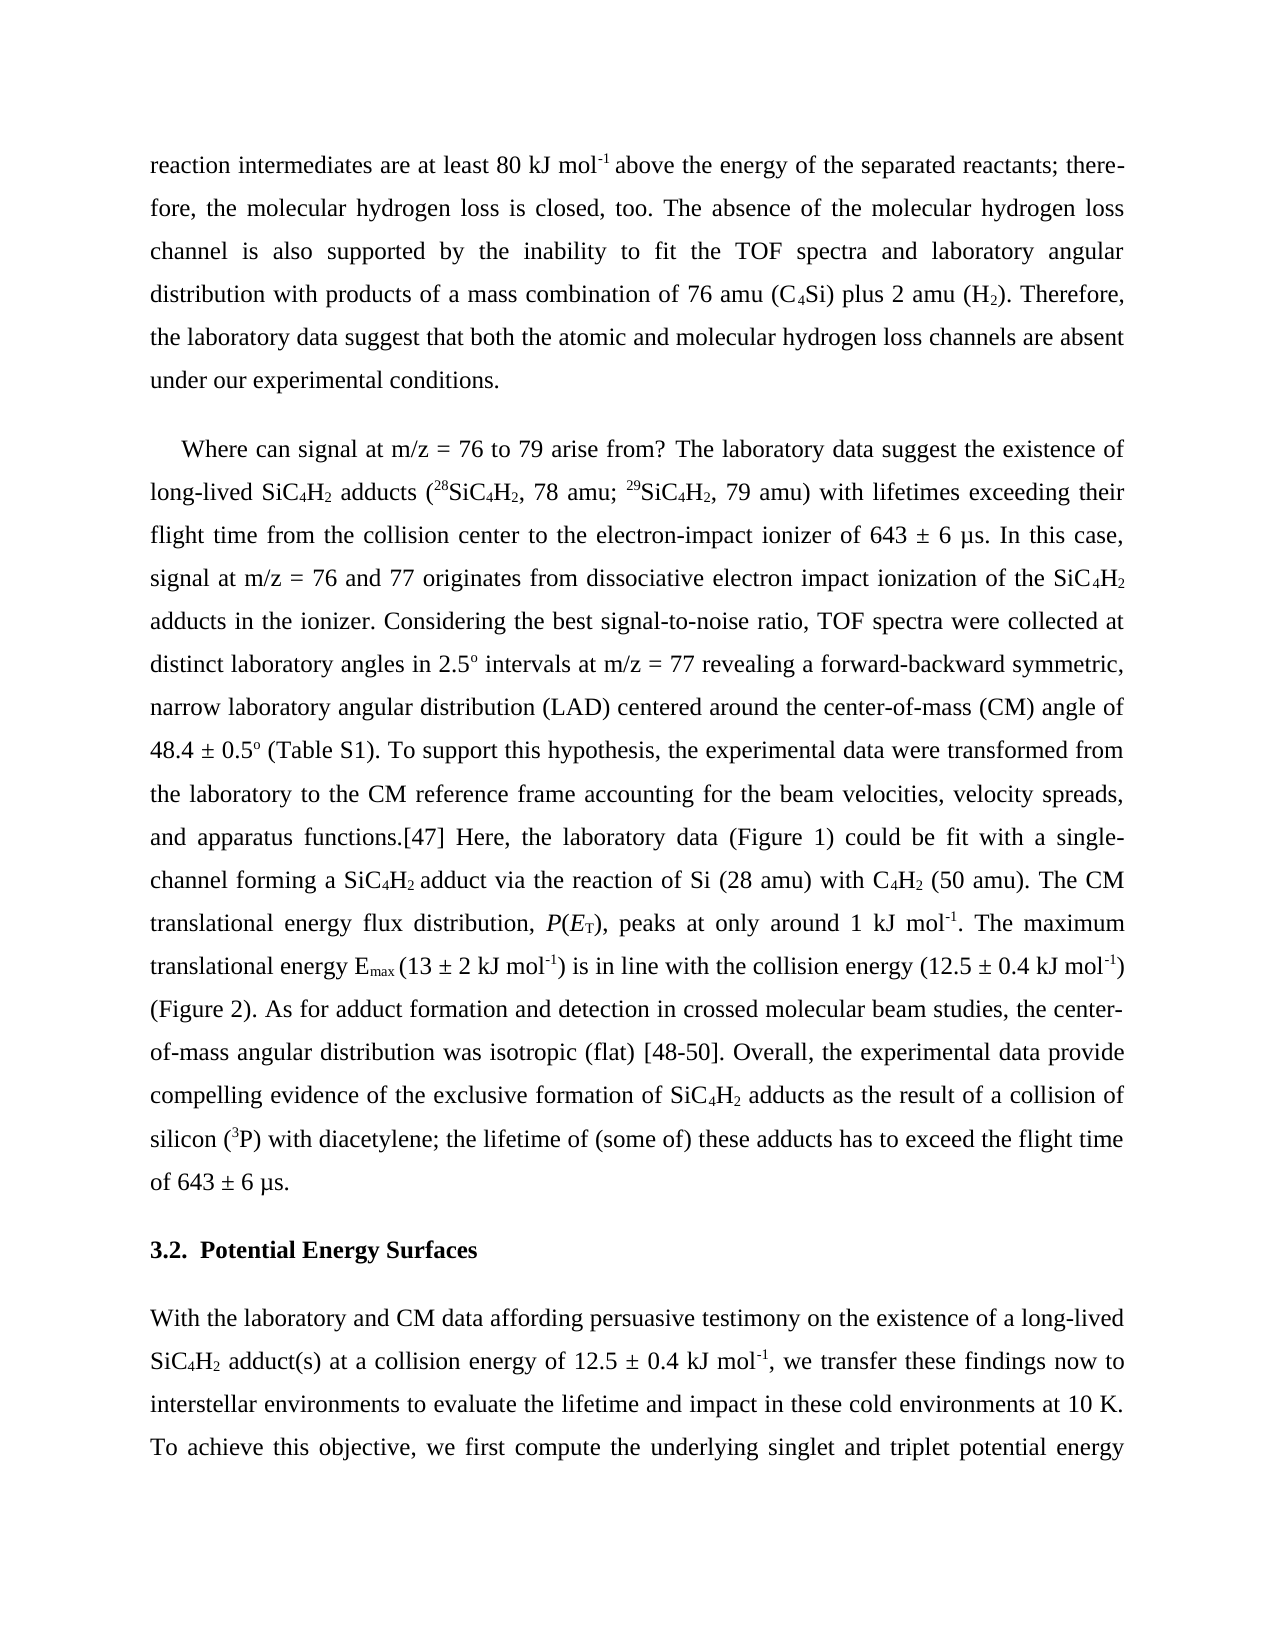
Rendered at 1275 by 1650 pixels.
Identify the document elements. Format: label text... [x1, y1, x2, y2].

text Where can signal at m/z = 76 to 79 arise from? The laboratory data suggest the existence of long-lived SiC4H2 adducts (28SiC4H2, 78 amu; 29SiC4H2, 79 amu) with lifetimes exceeding their flight time from the collision center to the electron-impact ionizer of 643 ± 6 µs. In this case, signal at m/z = 76 and 77 originates from dissociative electron impact ionization of the SiC4H2 adducts in the ionizer. Considering the best signal-to-noise ratio, TOF spectra were collected at distinct laboratory angles in 2.5o intervals at m/z = 77 revealing a forward-backward symmetric, narrow laboratory angular distribution (LAD) centered around the center-of-mass (CM) angle of 48.4 ± 0.5o (Table S1). To support this hypothesis, the experimental data were transformed from the laboratory to the CM reference frame accounting for the beam velocities, velocity spreads, and apparatus functions.[47] Here, the laboratory data (Figure 1) could be fit with a single-channel forming a SiC4H2 adduct via the reaction of Si (28 amu) with C4H2 (50 amu). The CM translational energy flux distribution, P(ET), peaks at only around 1 kJ mol-1. The maximum translational energy Emax (13 ± 2 kJ mol-1) is in line with the collision energy (12.5 ± 0.4 kJ mol-1) (Figure 2). As for adduct formation and detection in crossed molecular beam studies, the center-of-mass angular distribution was isotropic (flat) [48-50]. Overall, the experimental data provide compelling evidence of the exclusive formation of SiC4H2 adducts as the result of a collision of silicon (3P) with diacetylene; the lifetime of (some of) these adducts has to exceed the flight time of 643 ± 6 µs. [150, 434, 1125, 1196]
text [150, 1303, 1125, 1461]
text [150, 150, 1125, 394]
text 3.2. Potential Energy Surfaces [150, 1235, 1125, 1264]
